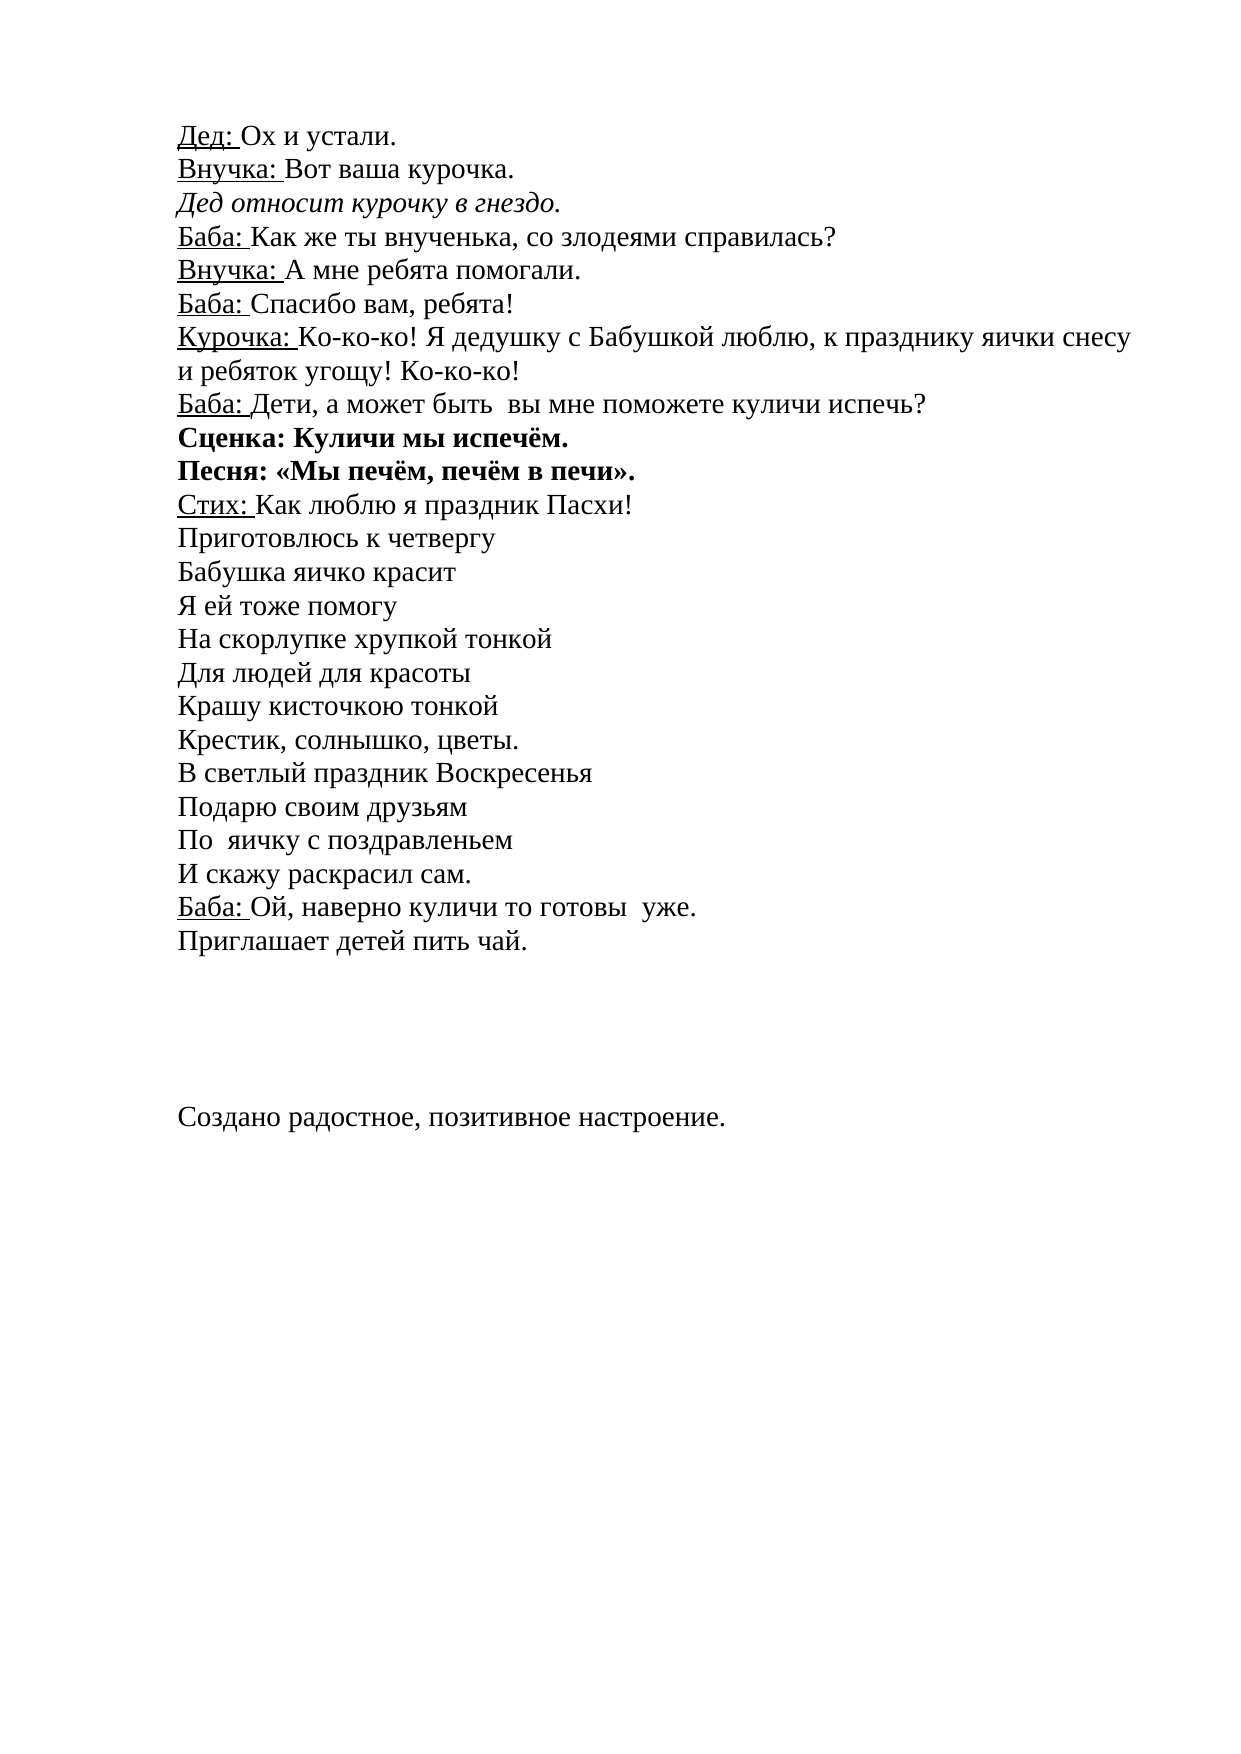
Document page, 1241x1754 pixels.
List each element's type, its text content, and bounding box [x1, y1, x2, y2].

text Приготовлюсь к четвергу [177, 521, 1152, 554]
text Подарю своим друзьям [177, 789, 1152, 822]
text Крашу кисточкою тонкой [177, 688, 1152, 722]
text Для людей для красоты [177, 655, 1152, 688]
text Сценка: Куличи мы испечём. [177, 420, 1152, 453]
text На скорлупке хрупкой тонкой [177, 621, 1152, 655]
text Крестик, солнышко, цветы. [177, 722, 1152, 755]
text Дед: Ох и устали. [177, 118, 1152, 152]
text Баба: Спасибо вам, ребята! [177, 286, 1152, 319]
text По яичку с поздравленьем [177, 822, 1152, 856]
text Внучка: Вот ваша курочка. [177, 152, 1152, 185]
text В светлый праздник Воскресенья [177, 755, 1152, 789]
text Баба: Как же ты внученька, со злодеями справилась? [177, 219, 1152, 252]
text Создано радостное, позитивное настроение. [177, 1099, 1152, 1132]
text Бабушка яичко красит [177, 554, 1152, 588]
text Приглашает детей пить чай. [177, 923, 1152, 957]
text Курочка: Ко-ко-ко! Я дедушку с Бабушкой люблю, к празднику яички снесу и ребяток угощу! Ко-ко-ко! [177, 319, 1152, 386]
text Стих: Как люблю я праздник Пасхи! [177, 487, 1152, 521]
text Баба: Ой, наверно куличи то готовы уже. [177, 889, 1152, 923]
text Баба: Дети, а может быть вы мне поможете куличи испечь? [177, 386, 1152, 420]
text И скажу раскрасил сам. [177, 856, 1152, 889]
text Песня: «Мы печём, печём в печи». [177, 453, 1152, 487]
text Дед относит курочку в гнездо. [177, 185, 1152, 219]
text Я ей тоже помогу [177, 588, 1152, 621]
text Внучка: А мне ребята помогали. [177, 252, 1152, 286]
